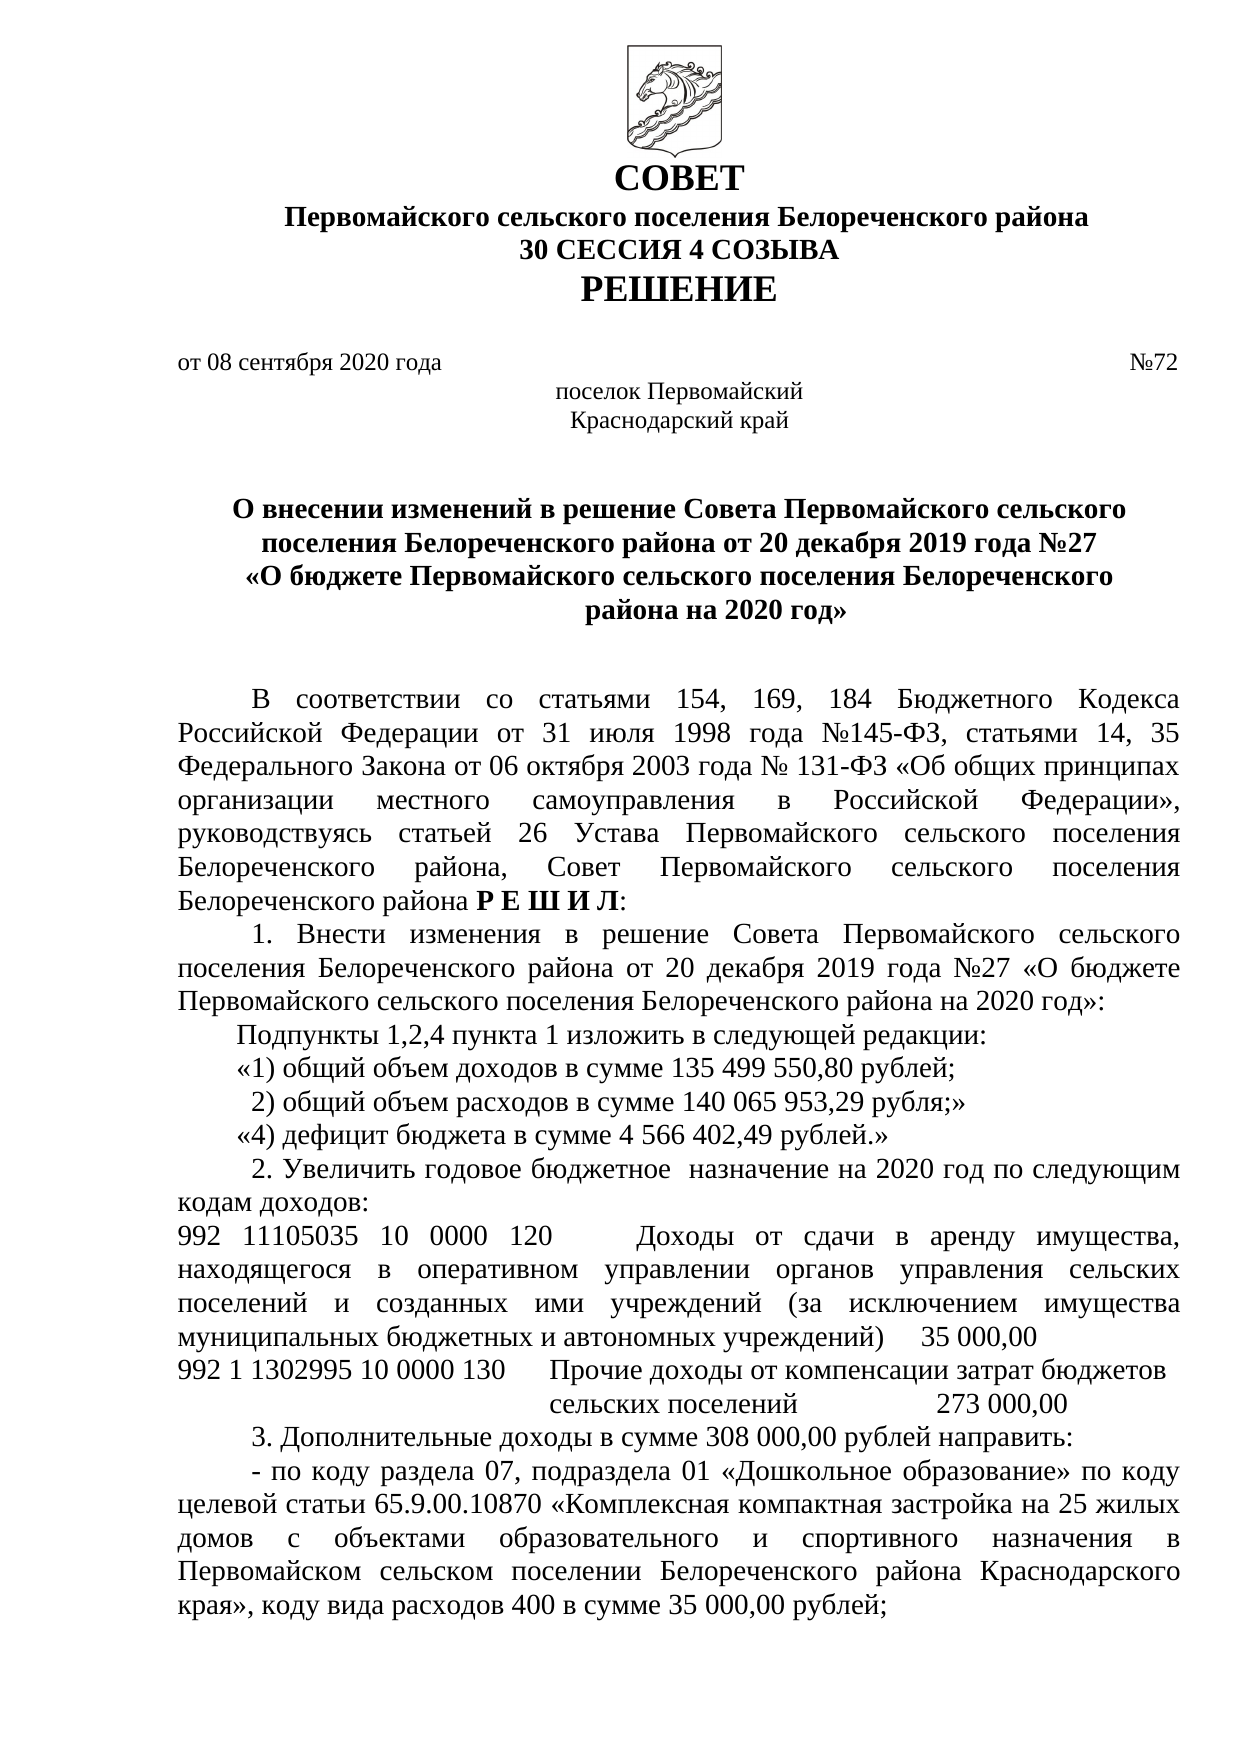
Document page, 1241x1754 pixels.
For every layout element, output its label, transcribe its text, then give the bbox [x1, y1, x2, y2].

text Первомайского сельского поселения Белореченского района [177, 199, 1181, 232]
text 30 СЕССИЯ 4 СОЗЫВА [177, 232, 1181, 266]
subtitle О внесении изменений в решение Совета Первомайского сельского поселения Белореченского района от 20 декабря 2019 года №27 [177, 491, 1181, 558]
text Краснодарский край [177, 405, 1181, 434]
text 2) общий объем расходов в сумме 140 065 953,29 рубля;» [177, 1084, 1181, 1117]
text СОВЕТ [177, 156, 1181, 199]
text Подпункты 1,2,4 пункта 1 изложить в следующей редакции: [177, 1017, 1181, 1050]
text 3. Дополнительные доходы в сумме 308 000,00 рублей направить: [177, 1419, 1181, 1453]
text - по коду раздела 07, подраздела 01 «Дошкольное образование» по коду целевой статьи 65.9.00.10870 «Комплексная компактная застройка на 25 жилых домов с объектами образовательного и спортивного назначения в Первомайском сельском поселении Белореченского района Краснодарского края», коду вида расходов 400 в сумме 35 000,00 рублей; [177, 1453, 1181, 1621]
subtitle В соответствии со статьями 154, 169, 184 Бюджетного Кодекса Российской Федерации от 31 июля 1998 года №145-ФЗ, статьями 14, 35 Федерального Закона от 06 октября 2003 года № 131-ФЗ «Об общих принципах организации местного самоуправления в Российской Федерации», руководствуясь статьей 26 Устава Первомайского сельского поселения Белореченского района, Совет Первомайского сельского поселения Белореченского района Р Е Ш И Л: [177, 681, 1181, 916]
text 992 1 1302995 10 0000 130 Прочие доходы от компенсации затрат бюджетов [177, 1352, 1181, 1386]
text сельских поселений 273 000,00 [177, 1386, 1181, 1419]
text от 08 сентября 2020 года №72 [177, 347, 1181, 376]
text 2. Увеличить годовое бюджетное назначение на 2020 год по следующим кодам доходов: [177, 1151, 1181, 1218]
subtitle района на 2020 год» [177, 592, 1181, 625]
text «4) дефицит бюджета в сумме 4 566 402,49 рублей.» [177, 1117, 1181, 1151]
text РЕШЕНИЕ [177, 266, 1181, 309]
text 992 11105035 10 0000 120 Доходы от сдачи в аренду имущества, находящегося в оперативном управлении органов управления сельских поселений и созданных ими учреждений (за исключением имущества муниципальных бюджетных и автономных учреждений) 35 000,00 [177, 1218, 1181, 1352]
text «1) общий объем доходов в сумме 135 499 550,80 рублей; [177, 1050, 1181, 1084]
subtitle «О бюджете Первомайского сельского поселения Белореченского [177, 558, 1181, 592]
text поселок Первомайский [177, 376, 1181, 405]
picture [627, 45, 722, 158]
text 1. Внести изменения в решение Совета Первомайского сельского поселения Белореченского района от 20 декабря 2019 года №27 «О бюджете Первомайского сельского поселения Белореченского района на 2020 год»: [177, 916, 1181, 1017]
